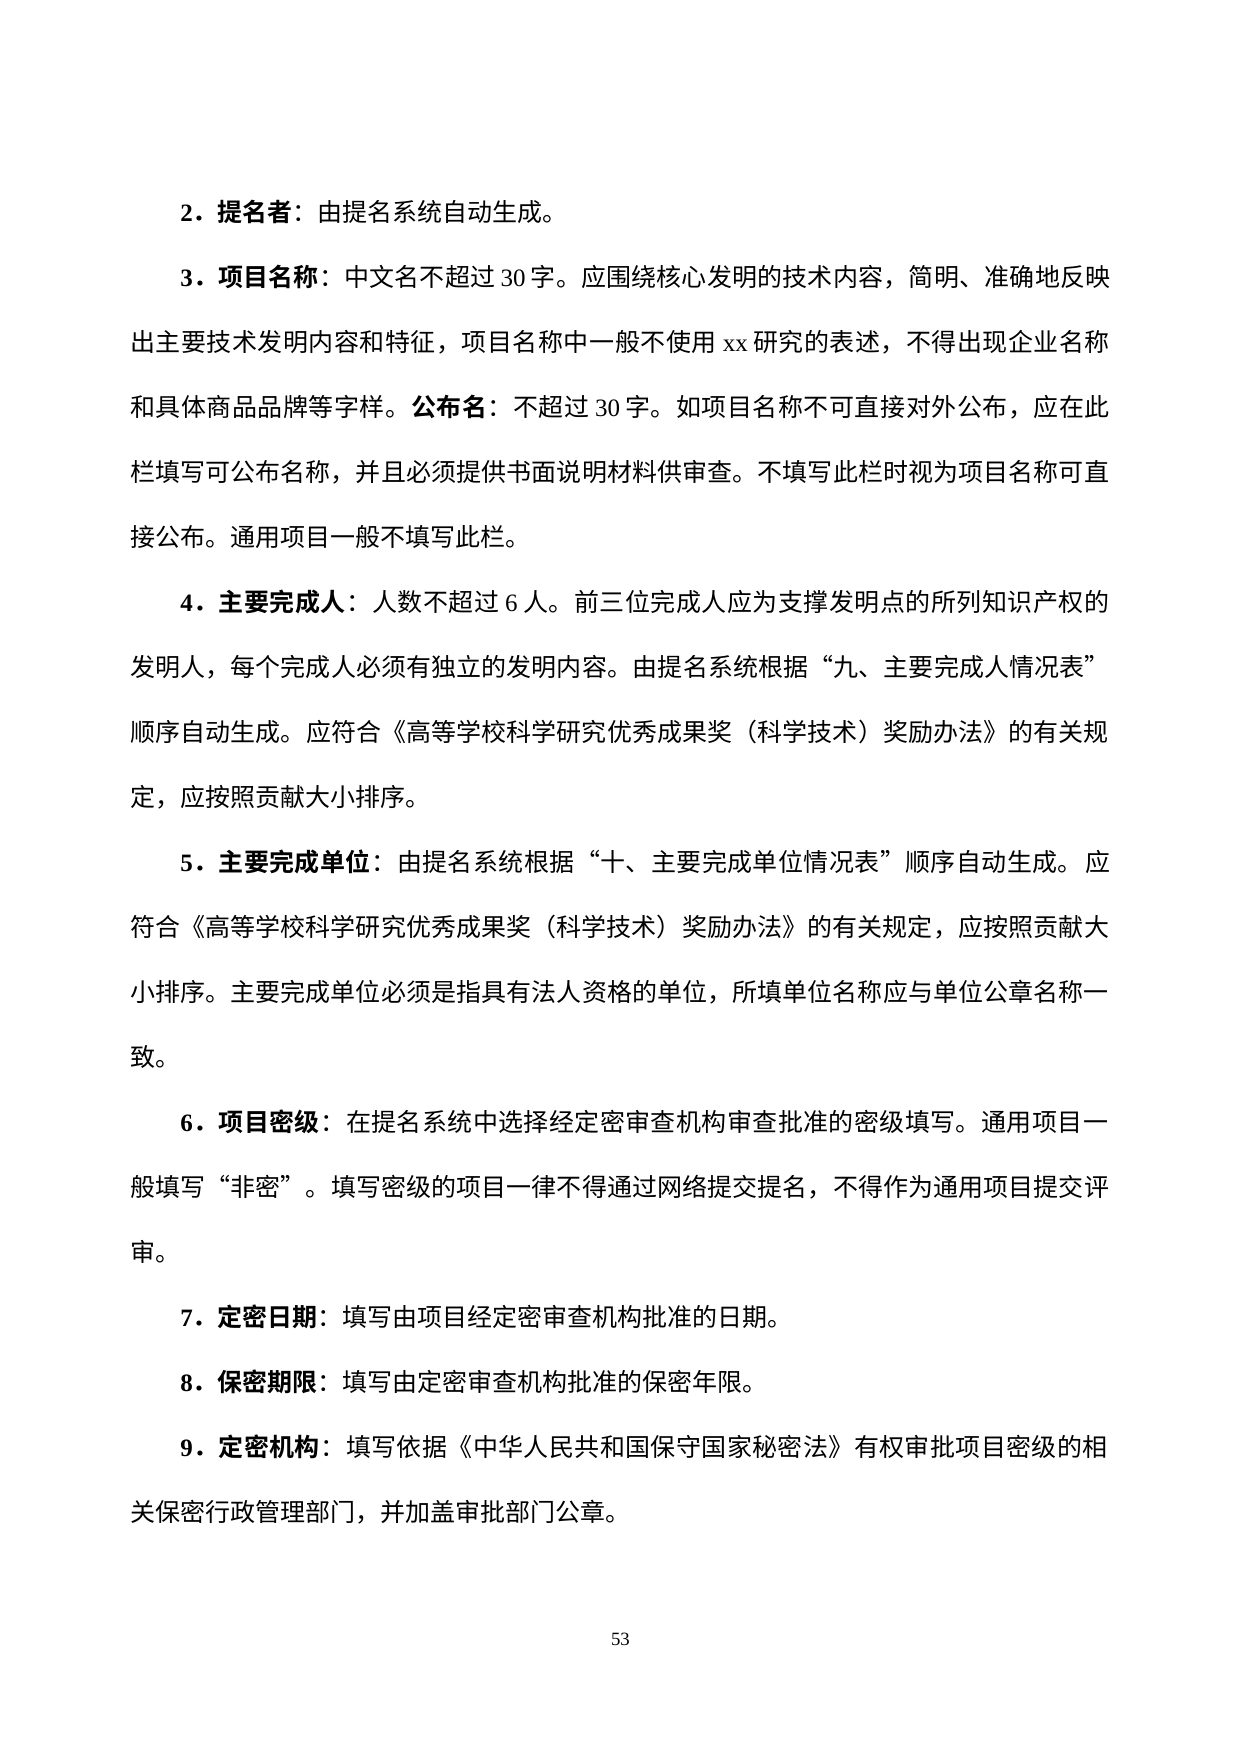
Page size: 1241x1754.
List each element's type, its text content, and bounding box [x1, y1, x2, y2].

text 6．项目密级：在提名系统中选择经定密审查机构审查批准的密级填写。通用项目一般填写“非密”。填写密级的项目一律不得通过网络提交提名，不得作为通用项目提交评审。 [130, 1088, 1110, 1283]
text 7．定密日期：填写由项目经定密审查机构批准的日期。 [130, 1283, 1110, 1348]
text 2．提名者：由提名系统自动生成。 [130, 178, 1110, 243]
text 3．项目名称：中文名不超过30字。应围绕核心发明的技术内容，简明、准确地反映出主要技术发明内容和特征，项目名称中一般不使用xx研究的表述，不得出现企业名称和具体商品品牌等字样。公布名：不超过30字。如项目名称不可直接对外公布，应在此栏填写可公布名称，并且必须提供书面说明材料供审查。不填写此栏时视为项目名称可直接公布。通用项目一般不填写此栏。 [130, 243, 1110, 568]
text 8．保密期限：填写由定密审查机构批准的保密年限。 [130, 1348, 1110, 1413]
text 9．定密机构：填写依据《中华人民共和国保守国家秘密法》有权审批项目密级的相关保密行政管理部门，并加盖审批部门公章。 [130, 1413, 1110, 1543]
text 5．主要完成单位：由提名系统根据“十、主要完成单位情况表”顺序自动生成。应符合《高等学校科学研究优秀成果奖（科学技术）奖励办法》的有关规定，应按照贡献大小排序。主要完成单位必须是指具有法人资格的单位，所填单位名称应与单位公章名称一致。 [130, 828, 1110, 1088]
text 4．主要完成人：人数不超过6人。前三位完成人应为支撑发明点的所列知识产权的发明人，每个完成人必须有独立的发明内容。由提名系统根据“九、主要完成人情况表”顺序自动生成。应符合《高等学校科学研究优秀成果奖（科学技术）奖励办法》的有关规定，应按照贡献大小排序。 [130, 568, 1110, 828]
